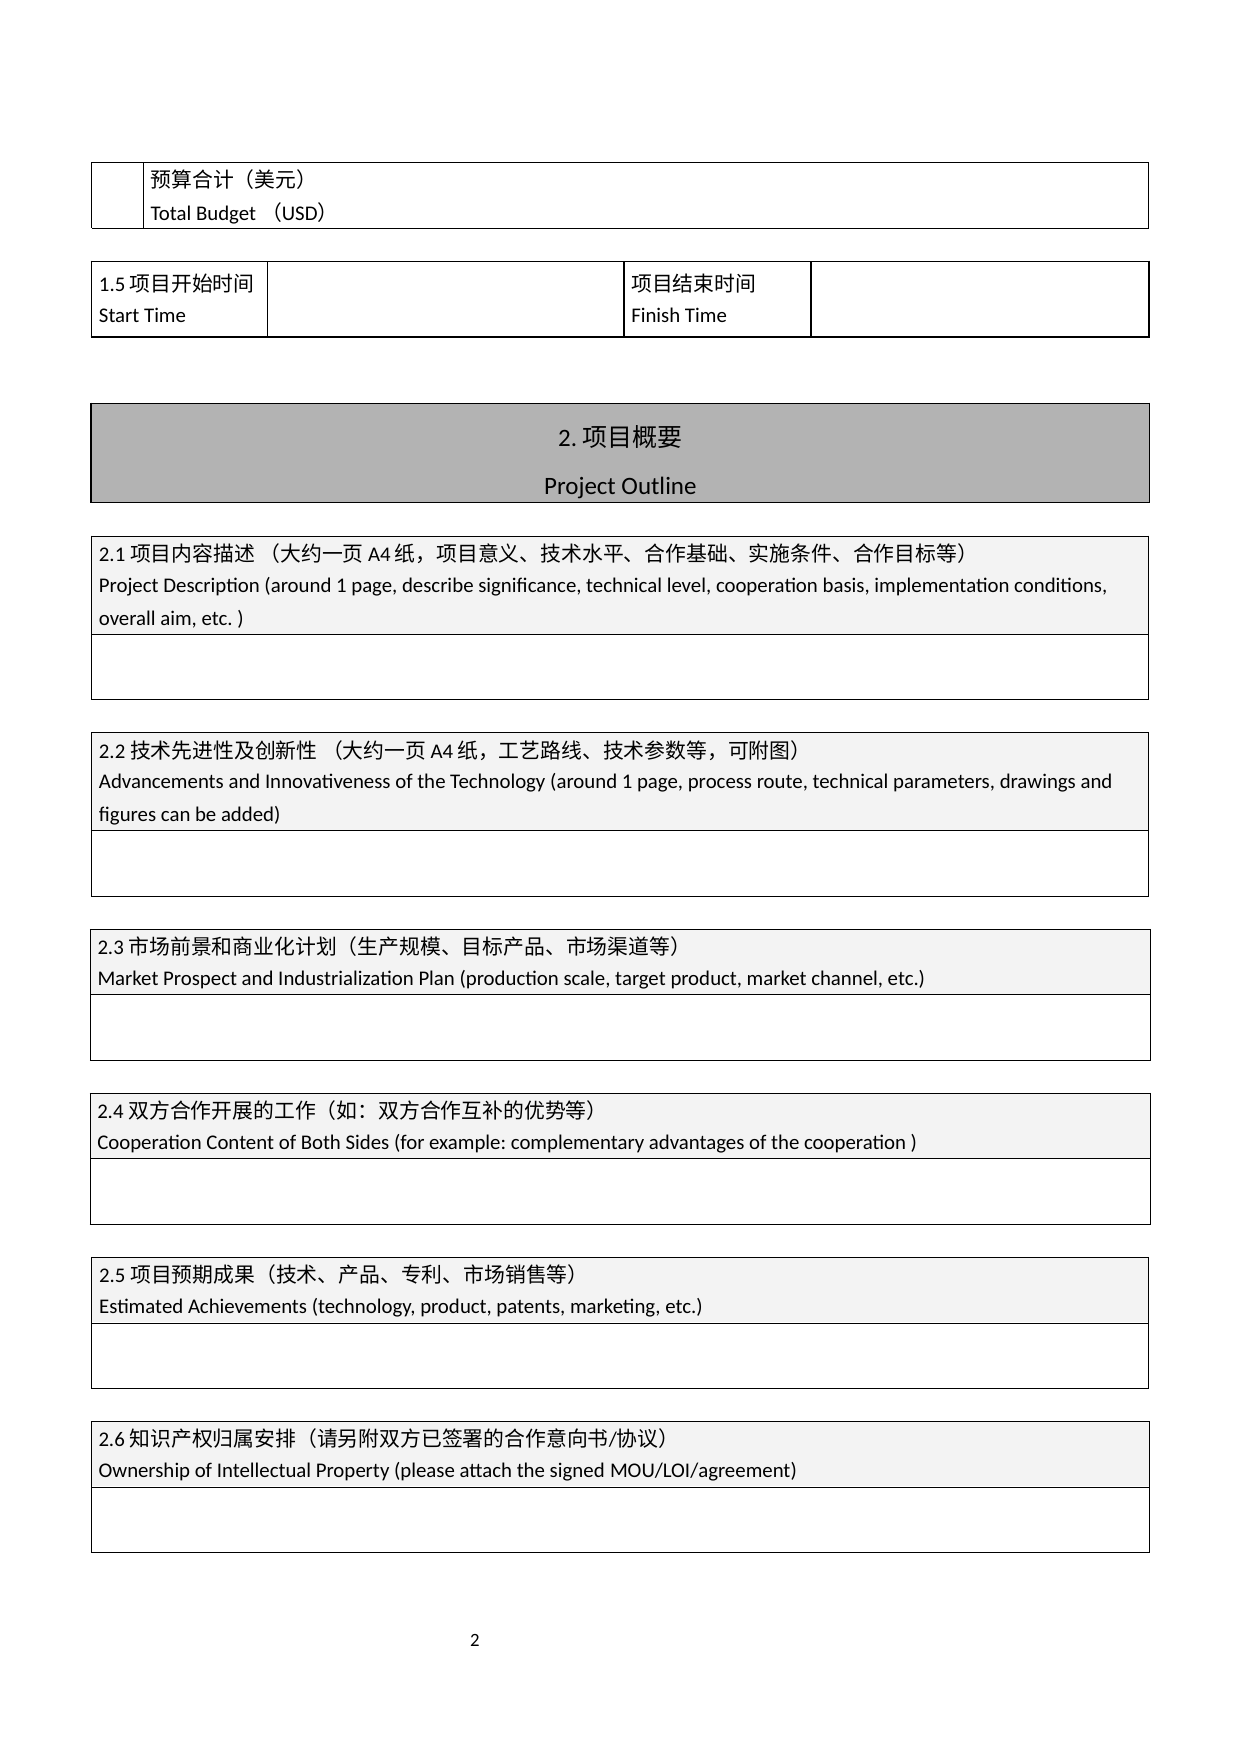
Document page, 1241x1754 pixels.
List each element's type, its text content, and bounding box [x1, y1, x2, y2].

table_header 2. 项目概要 Project Outline [92, 404, 1149, 502]
table_header 2.6 知识产权归属安排（请另附双方已签署的合作意向书/协议） Ownership of Intellectual Property (please attach the signed MOU/LOI/agreement) [92, 1422, 1149, 1486]
table_header 2.5 项目预期成果（技术、产品、专利、市场销售等） Estimated Achievements (technology, product, patents, marketing, etc.) [92, 1258, 1148, 1322]
table_header 2.1 项目内容描述 （大约一页A4纸，项目意义、技术水平、合作基础、实施条件、合作目标等） Project Description (around 1 page, describe significance, technical level, cooperation basis, implementation conditions, overall aim, etc. ) [92, 537, 1148, 634]
table_header 2.4 双方合作开展的工作（如：双方合作互补的优势等） Cooperation Content of Both Sides (for example: complementary advantages of the cooperation ) [91, 1094, 1150, 1158]
table_cell [92, 831, 1148, 896]
table_cell [91, 1159, 1150, 1224]
table_cell [92, 1488, 1149, 1552]
table_header 1.5项目开始时间 Start Time [92, 262, 267, 336]
table_header 项目结束时间 Finish Time [625, 262, 810, 336]
table_header 2.3 市场前景和商业化计划（生产规模、目标产品、市场渠道等） Market Prospect and Industrialization Plan (production scale, target product, market channel, etc.) [91, 930, 1150, 994]
table_cell [92, 1324, 1148, 1388]
table_cell 预算合计（美元） Total Budget （USD） [144, 163, 1148, 227]
table_cell [91, 995, 1150, 1060]
table_header 2.2 技术先进性及创新性 （大约一页A4纸，工艺路线、技术参数等，可附图） Advancements and Innovativeness of the Technology (around 1 page, process route, technical parameters, drawings and figures can be added) [92, 733, 1148, 830]
table_header [812, 262, 1148, 336]
table_header [268, 262, 623, 336]
table_cell [92, 635, 1148, 699]
